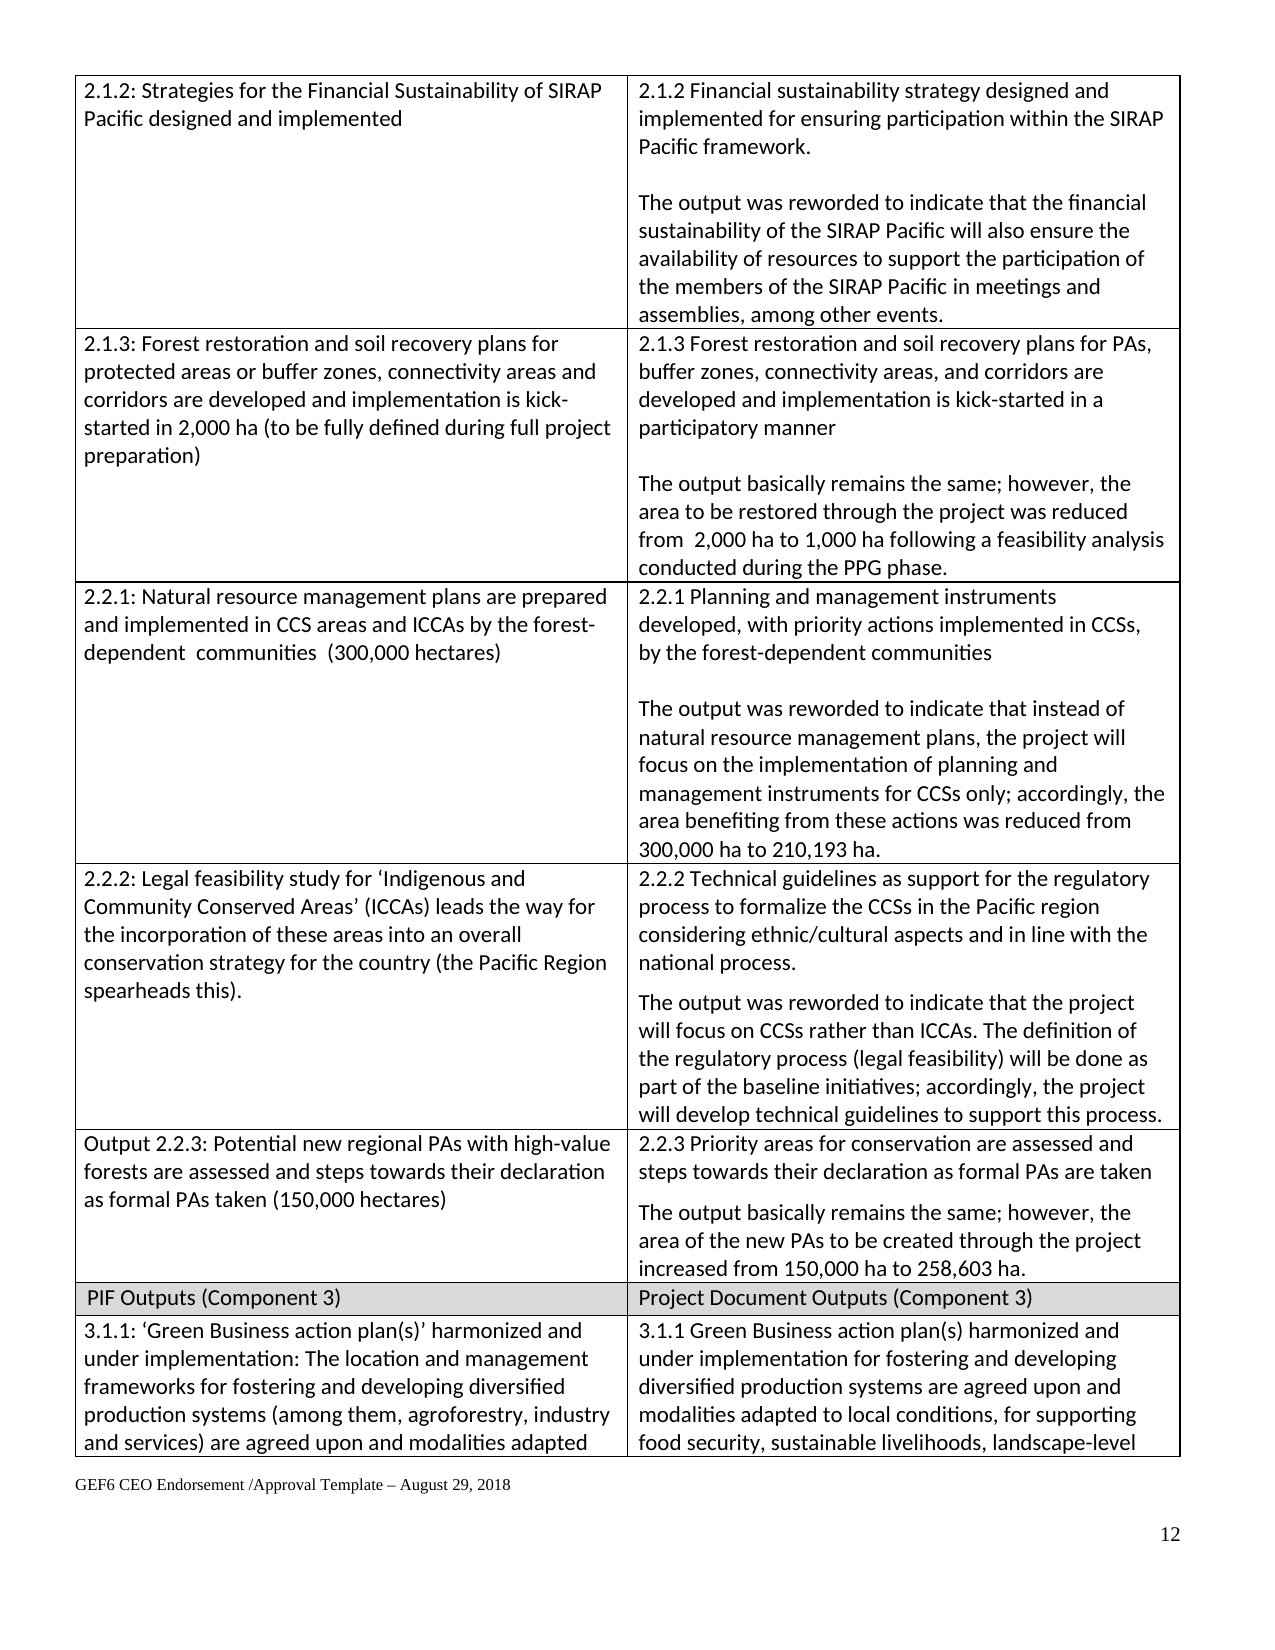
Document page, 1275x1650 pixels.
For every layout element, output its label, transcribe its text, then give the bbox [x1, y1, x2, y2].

table_cell 2.1.2 Financial sustainability strategy designed and implemented for ensuring participation within the SIRAP Pacific framework. The output was reworded to indicate that the financial sustainability of the SIRAP Pacific will also ensure the availability of resources to support the participation of the members of the SIRAP Pacific in meetings and assemblies, among other events. [628, 76, 1179, 328]
table_cell PIF Outputs (Component 3) [76, 1283, 627, 1315]
table_cell 2.2.1 Planning and management instruments developed, with priority actions implemented in CCSs, by the forest-dependent communities The output was reworded to indicate that instead of natural resource management plans, the project will focus on the implementation of planning and management instruments for CCSs only; accordingly, the area benefiting from these actions was reduced from 300,000 ha to 210,193 ha. [628, 583, 1179, 863]
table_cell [628, 1316, 1179, 1456]
table_cell 2.2.1: Natural resource management plans are prepared and implemented in CCS areas and ICCAs by the forest-dependent communities (300,000 hectares) [76, 583, 627, 863]
table_cell 2.1.3 Forest restoration and soil recovery plans for PAs, buffer zones, connectivity areas, and corridors are developed and implementation is kick-started in a participatory manner The output basically remains the same; however, the area to be restored through the project was reduced from 2,000 ha to 1,000 ha following a feasibility analysis conducted during the PPG phase. [628, 329, 1179, 581]
table_cell Output 2.2.3: Potential new regional PAs with high-value forests are assessed and steps towards their declaration as formal PAs taken (150,000 hectares) [76, 1130, 627, 1282]
table_cell 2.1.2: Strategies for the Financial Sustainability of SIRAP Pacific designed and implemented [76, 76, 627, 328]
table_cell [76, 1316, 627, 1456]
table_cell 2.1.3: Forest restoration and soil recovery plans for protected areas or buffer zones, connectivity areas and corridors are developed and implementation is kick-started in 2,000 ha (to be fully defined during full project preparation) [76, 329, 627, 581]
table_cell 2.2.3 Priority areas for conservation are assessed and steps towards their declaration as formal PAs are taken The output basically remains the same; however, the area of the new PAs to be created through the project increased from 150,000 ha to 258,603 ha. [628, 1130, 1179, 1282]
table_cell 2.2.2 Technical guidelines as support for the regulatory process to formalize the CCSs in the Pacific region considering ethnic/cultural aspects and in line with the national process. The output was reworded to indicate that the project will focus on CCSs rather than ICCAs. The definition of the regulatory process (legal feasibility) will be done as part of the baseline initiatives; accordingly, the project will develop technical guidelines to support this process. [628, 864, 1179, 1128]
table_cell Project Document Outputs (Component 3) [628, 1283, 1179, 1315]
table_cell 2.2.2: Legal feasibility study for ‘Indigenous and Community Conserved Areas’ (ICCAs) leads the way for the incorporation of these areas into an overall conservation strategy for the country (the Pacific Region spearheads this). [76, 864, 627, 1128]
